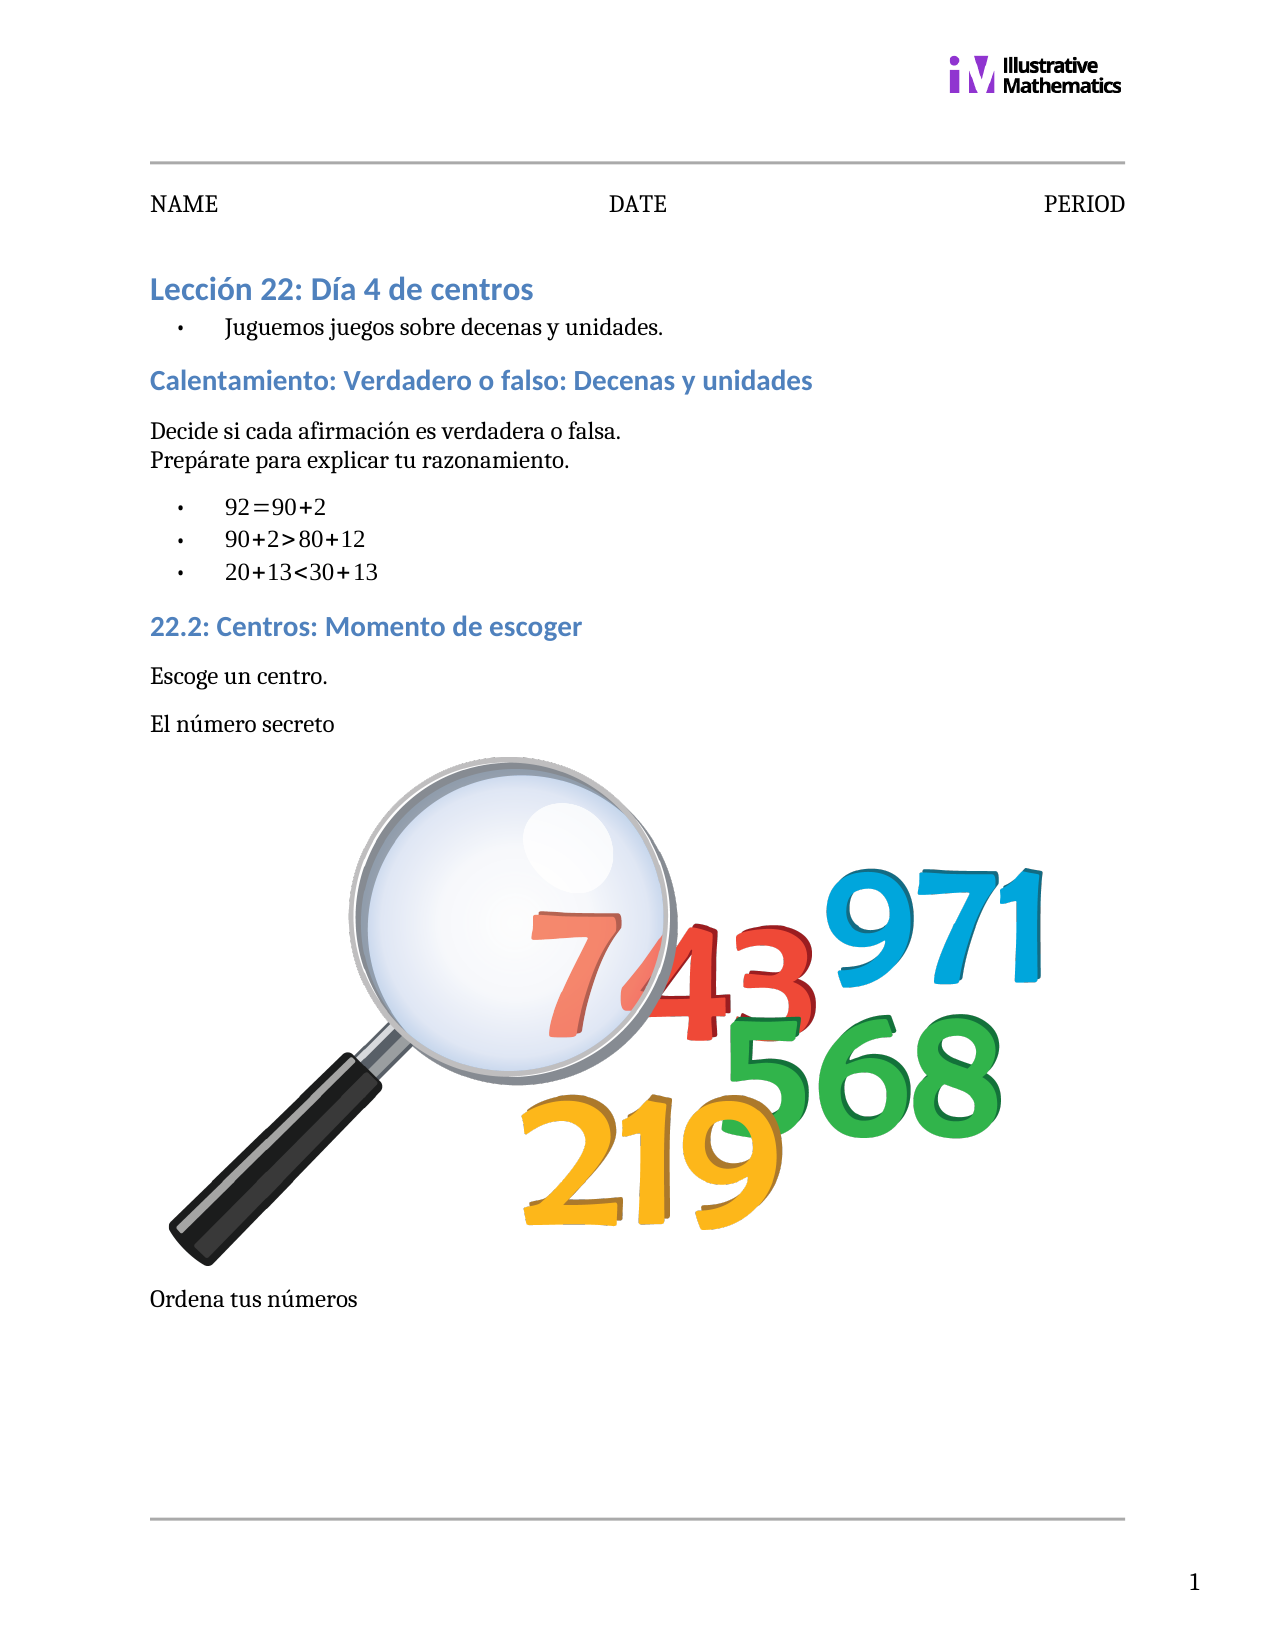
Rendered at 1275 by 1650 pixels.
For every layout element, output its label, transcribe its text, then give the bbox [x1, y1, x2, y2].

subtitle 22.2: Centros: Momento de escoger [150, 608, 1125, 643]
picture [949, 55, 1121, 93]
text Escoge un centro. [150, 662, 1125, 691]
subtitle Calentamiento: Verdadero o falso: Decenas y unidades [150, 362, 1125, 398]
picture [168, 757, 1053, 1266]
subtitle Lección 22: Día 4 de centros [150, 268, 1125, 309]
text El número secreto [150, 709, 1125, 738]
list Juguemos juegos sobre decenas y unidades. [175, 313, 1125, 342]
text Ordena tus números [150, 1284, 1125, 1313]
text Decide si cada afirmación es verdadera o falsa. Prepárate para explicar tu razonamiento. [150, 417, 1125, 474]
